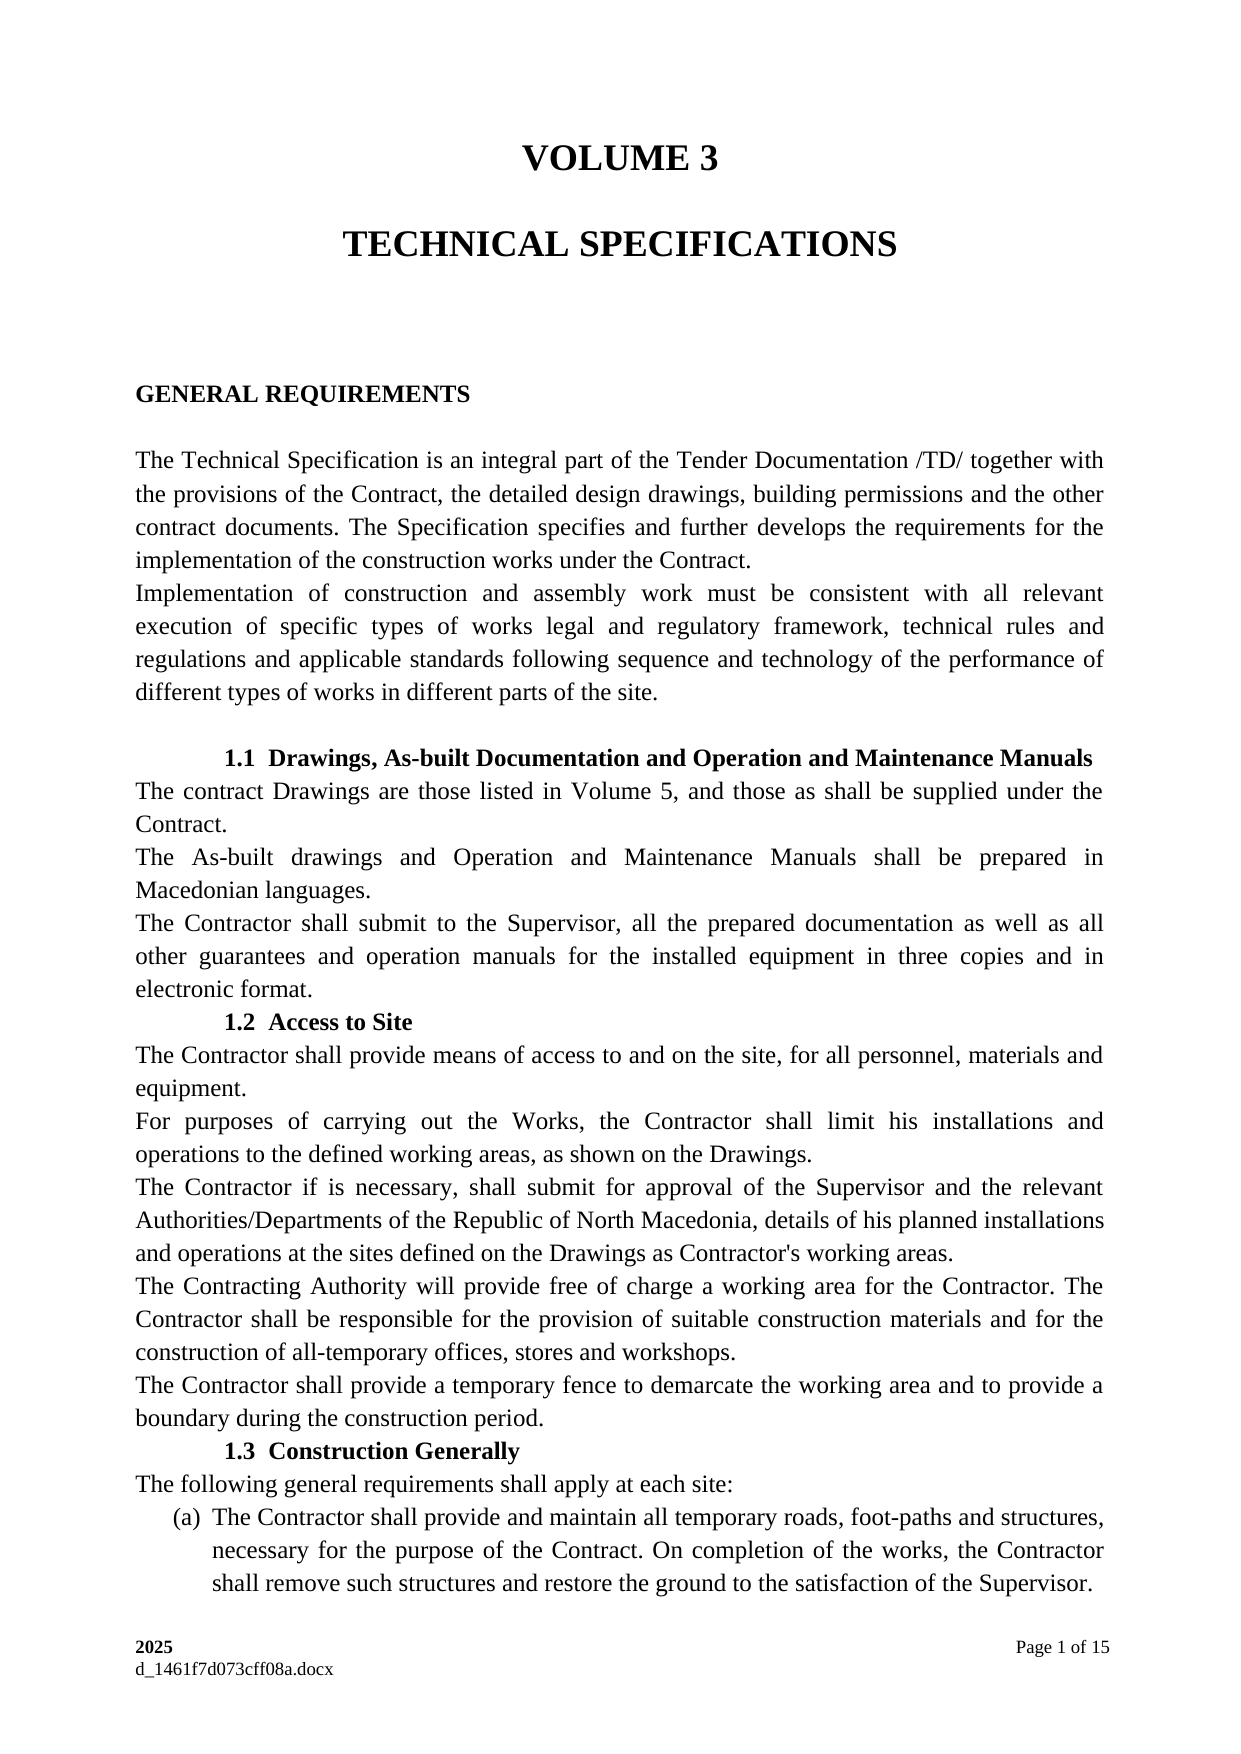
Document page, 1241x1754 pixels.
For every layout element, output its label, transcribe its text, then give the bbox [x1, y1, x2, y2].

text Implementation of construction and assembly work must be consistent with all relevant execution of specific types of works legal and regulatory framework, technical rules and regulations and applicable standards following sequence and technology of the performance of different types of works in different parts of the site. [135, 578, 1105, 706]
text For purposes of carrying out the Works, the Contractor shall limit his installations and operations to the defined working areas, as shown on the Drawings. [135, 1106, 1105, 1168]
subtitle TECHNICAL SPECIFICATIONS [135, 221, 1105, 264]
subtitle VOLUME 3 [135, 135, 1105, 178]
text The As-built drawings and Operation and Maintenance Manuals shall be prepared in Macedonian languages. [135, 842, 1105, 904]
text The contract Drawings are those listed in Volume 5, and those as shall be supplied under the Contract. [135, 776, 1105, 838]
text The Contractor if is necessary, shall submit for approval of the Supervisor and the relevant Authorities/Departments of the Republic of North Macedonia, details of his planned installations and operations at the sites defined on the Drawings as Contractor's working areas. [135, 1172, 1105, 1267]
list The Contractor shall provide and maintain all temporary roads, foot-paths and structures, necessary for the purpose of the Contract. On completion of the works, the Contractor shall remove such structures and restore the ground to the satisfaction of the Supervisor. [173, 1502, 1105, 1597]
subtitle Access to Site [224, 1007, 1105, 1036]
text The Contractor shall submit to the Supervisor, all the prepared documentation as well as all other guarantees and operation manuals for the installed equipment in three copies and in electronic format. [135, 908, 1105, 1003]
text The Technical Specification is an integral part of the Tender Documentation /TD/ together with the provisions of the Contract, the detailed design drawings, building permissions and the other contract documents. The Specification specifies and further develops the requirements for the implementation of the construction works under the Contract. [135, 446, 1105, 573]
text GENERAL REQUIREMENTS [135, 379, 1105, 408]
subtitle Drawings, As-built Documentation and Operation and Maintenance Manuals [224, 743, 1105, 772]
text The Contractor shall provide a temporary fence to demarcate the working area and to provide a boundary during the construction period. [135, 1370, 1105, 1432]
text The following general requirements shall apply at each site: [135, 1469, 1105, 1498]
text The Contractor shall provide means of access to and on the site, for all personnel, materials and equipment. [135, 1040, 1105, 1102]
text The Contracting Authority will provide free of charge a working area for the Contractor. The Contractor shall be responsible for the provision of suitable construction materials and for the construction of all-temporary offices, stores and workshops. [135, 1271, 1105, 1366]
subtitle Construction Generally [224, 1436, 1105, 1465]
